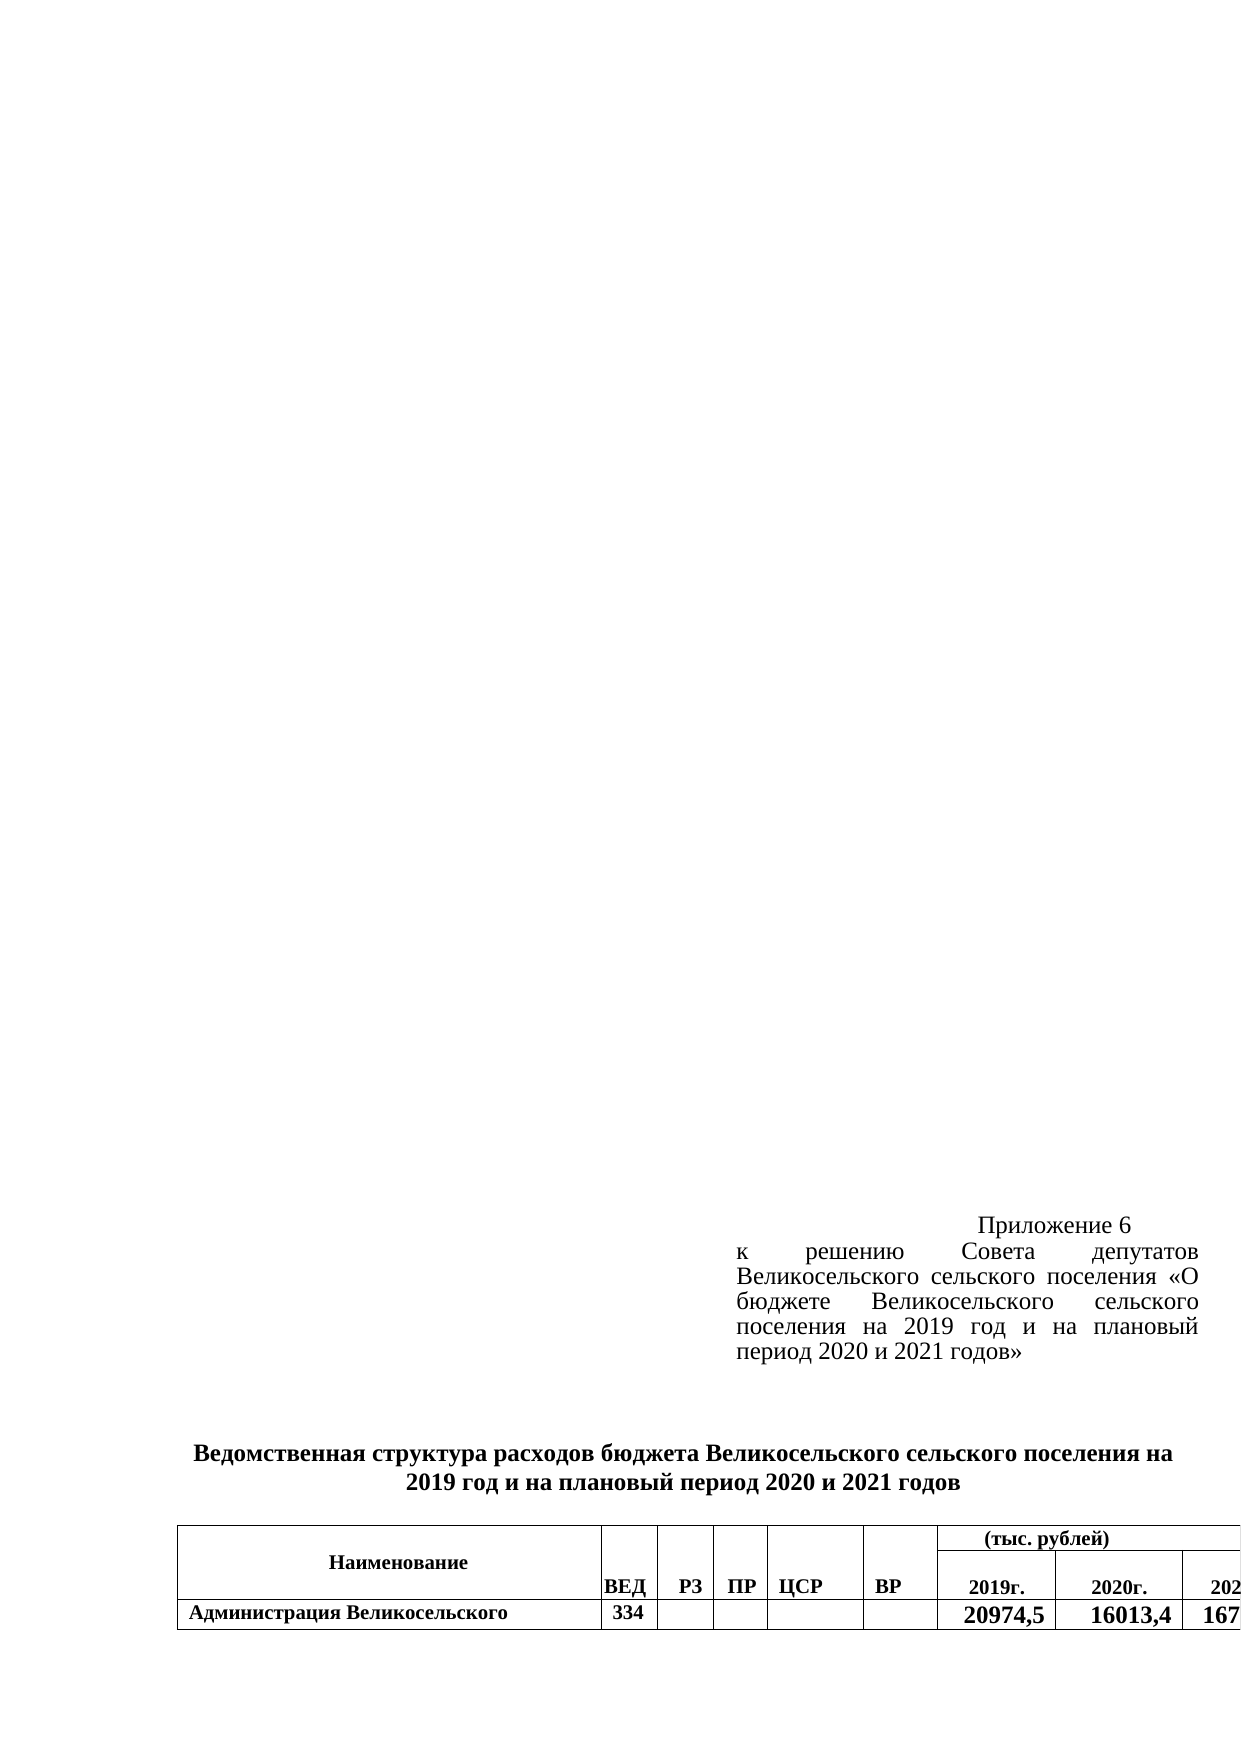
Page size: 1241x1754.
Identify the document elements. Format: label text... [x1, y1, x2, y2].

table_cell 2019г. [938, 1551, 1055, 1599]
table_header к решению Совета депутатов Великосельского сельского поселения «О бюджете Великосельского сельского поселения на 2019 год и на плановый период 2020 и 2021 годов» [725, 1239, 1210, 1414]
table_cell 2020г. [1056, 1551, 1182, 1599]
table_cell 334 [602, 1600, 657, 1629]
table_cell 2021г. [1183, 1551, 1240, 1599]
table_header ЦСР [768, 1526, 863, 1599]
table_cell 20974,5 [938, 1600, 1055, 1629]
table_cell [178, 1600, 601, 1629]
table_cell 16013,4 [1056, 1600, 1182, 1629]
table_cell [768, 1600, 863, 1629]
table_header РЗ [658, 1526, 713, 1599]
table_header Наименование [178, 1526, 601, 1599]
table_header (тыс. рублей) [938, 1526, 1240, 1550]
table_header ВЕД [602, 1526, 657, 1599]
table_header ВР [864, 1526, 937, 1599]
table_cell [658, 1600, 713, 1629]
table_cell 16756,3 [1183, 1600, 1240, 1629]
text Приложение 6 [177, 1211, 1152, 1239]
table_cell [864, 1600, 937, 1629]
text Ведомственная структура расходов бюджета Великосельского сельского поселения на 2019 год и на плановый период 2020 и 2021 годов [177, 1438, 1189, 1496]
table_cell [714, 1600, 767, 1629]
table_header ПР [714, 1526, 767, 1599]
